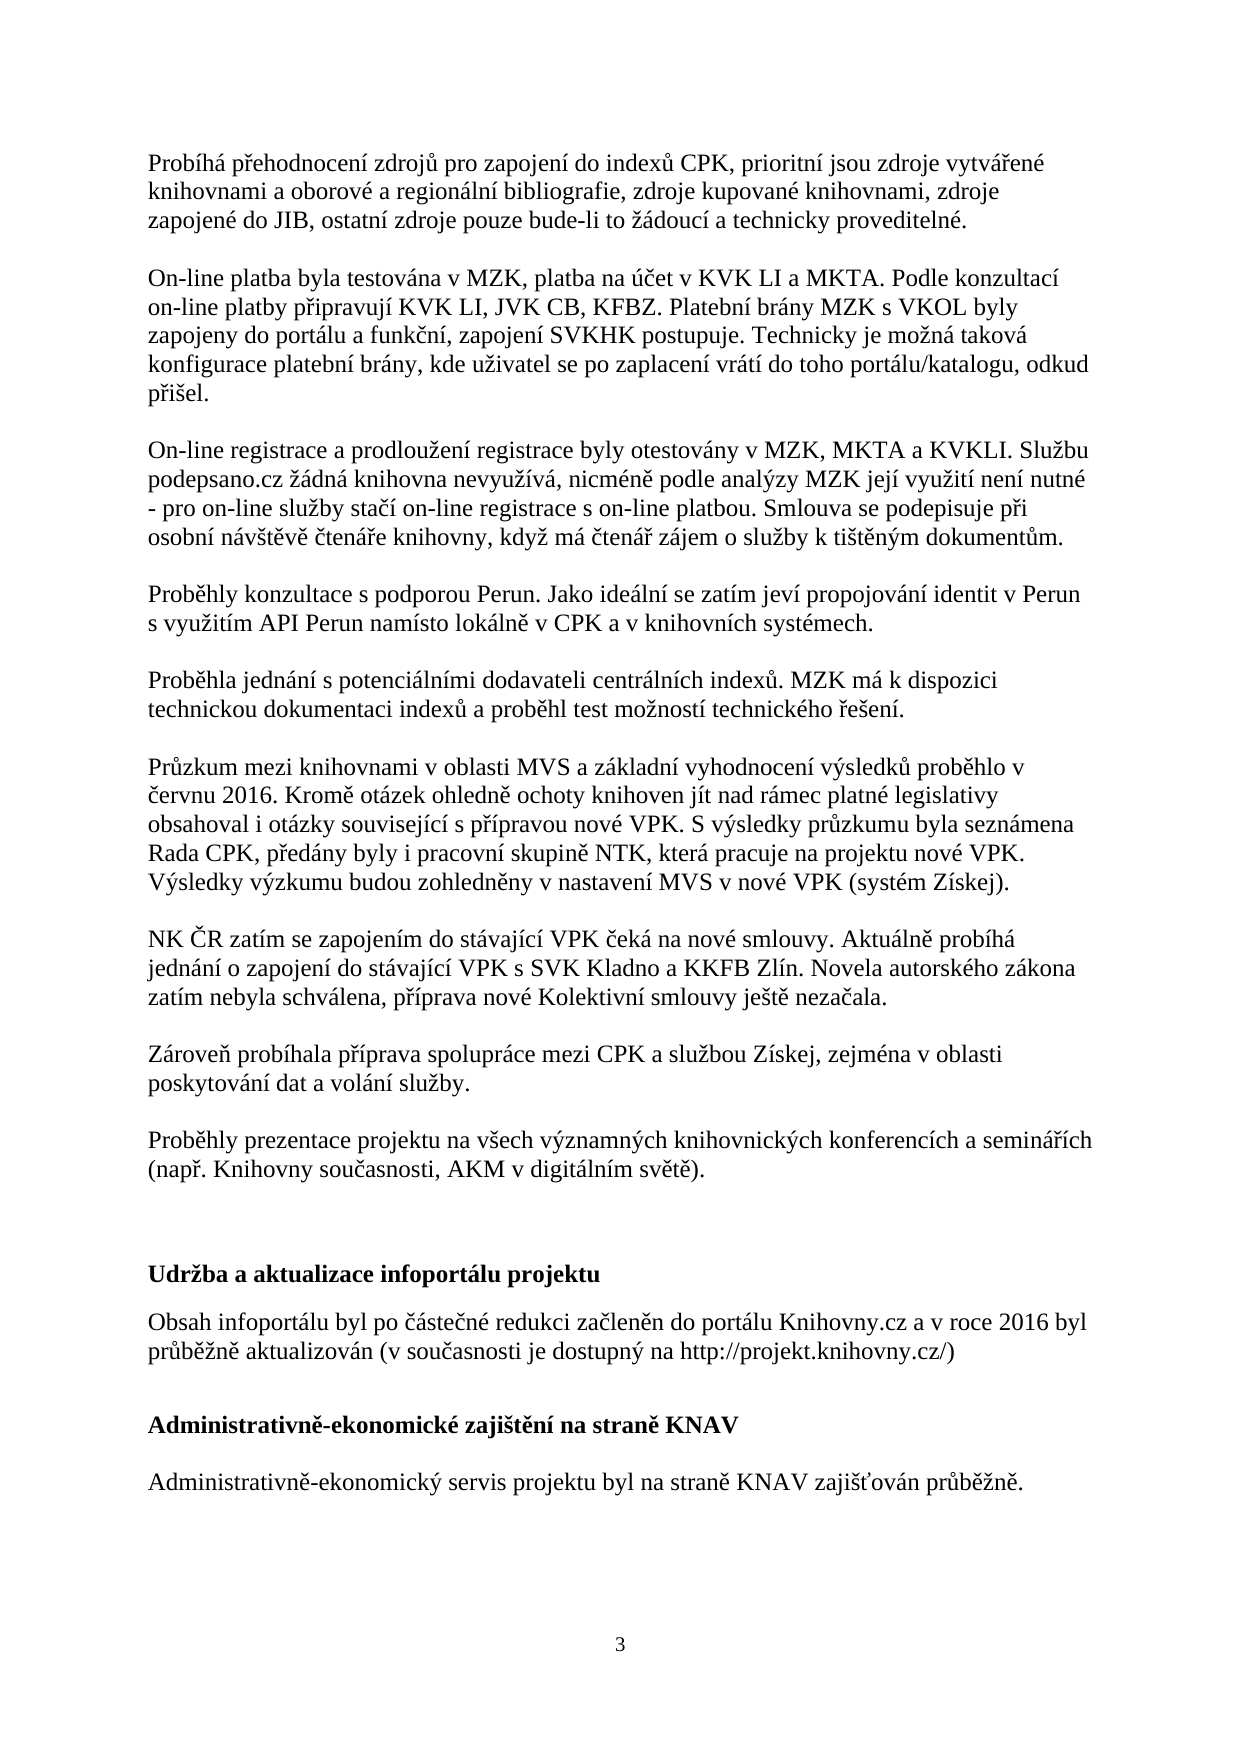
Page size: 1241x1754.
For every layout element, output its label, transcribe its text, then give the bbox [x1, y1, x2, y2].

text Proběhla jednání s potenciálními dodavateli centrálních indexů. MZK má k dispozici technickou dokumentaci indexů a proběhl test možností technického řešení. [148, 666, 1093, 723]
text Probíhá přehodnocení zdrojů pro zapojení do indexů CPK, prioritní jsou zdroje vytvářené knihovnami a oborové a regionální bibliografie, zdroje kupované knihovnami, zdroje zapojené do JIB, ostatní zdroje pouze bude-li to žádoucí a technicky proveditelné. [148, 148, 1093, 234]
text On-line registrace a prodloužení registrace byly otestovány v MZK, MKTA a KVKLI. Službu podepsano.cz žádná knihovna nevyužívá, nicméně podle analýzy MZK její využití není nutné - pro on-line služby stačí on-line registrace s on-line platbou. Smlouva se podepisuje při osobní návštěvě čtenáře knihovny, když má čtenář zájem o služby k tištěným dokumentům. [148, 436, 1093, 551]
text Administrativně-ekonomický servis projektu byl na straně KNAV zajišťován průběžně. [148, 1467, 1093, 1496]
text Proběhly konzultace s podporou Perun. Jako ideální se zatím jeví propojování identit v Perun s využitím API Perun namísto lokálně v CPK a v knihovních systémech. [148, 579, 1093, 637]
text Administrativně-ekonomické zajištění na straně KNAV [148, 1410, 1093, 1438]
text NK ČR zatím se zapojením do stávající VPK čeká na nové smlouvy. Aktuálně probíhá jednání o zapojení do stávající VPK s SVK Kladno a KKFB Zlín. Novela autorského zákona zatím nebyla schválena, příprava nové Kolektivní smlouvy ještě nezačala. [148, 924, 1093, 1011]
text On-line platba byla testována v MZK, platba na účet v KVK LI a MKTA. Podle konzultací on-line platby připravují KVK LI, JVK CB, KFBZ. Platební brány MZK s VKOL byly zapojeny do portálu a funkční, zapojení SVKHK postupuje. Technicky je možná taková konfigurace platební brány, kde uživatel se po zaplacení vrátí do toho portálu/katalogu, odkud přišel. [148, 263, 1093, 407]
text Udržba a aktualizace infoportálu projektu [148, 1259, 1093, 1288]
text Zároveň probíhala příprava spolupráce mezi CPK a službou Získej, zejména v oblasti poskytování dat a volání služby. [148, 1039, 1093, 1097]
text Proběhly prezentace projektu na všech významných knihovnických konferencích a seminářích (např. Knihovny současnosti, AKM v digitálním světě). [148, 1126, 1093, 1183]
text Průzkum mezi knihovnami v oblasti MVS a základní vyhodnocení výsledků proběhlo v červnu 2016. Kromě otázek ohledně ochoty knihoven jít nad rámec platné legislativy obsahoval i otázky související s přípravou nové VPK. S výsledky průzkumu byla seznámena Rada CPK, předány byly i pracovní skupině NTK, která pracuje na projektu nové VPK. Výsledky výzkumu budou zohledněny v nastavení MVS v nové VPK (systém Získej). [148, 752, 1093, 896]
text Obsah infoportálu byl po částečné redukci začleněn do portálu Knihovny.cz a v roce 2016 byl průběžně aktualizován (v současnosti je dostupný na http://projekt.knihovny.cz/) [148, 1307, 1093, 1365]
